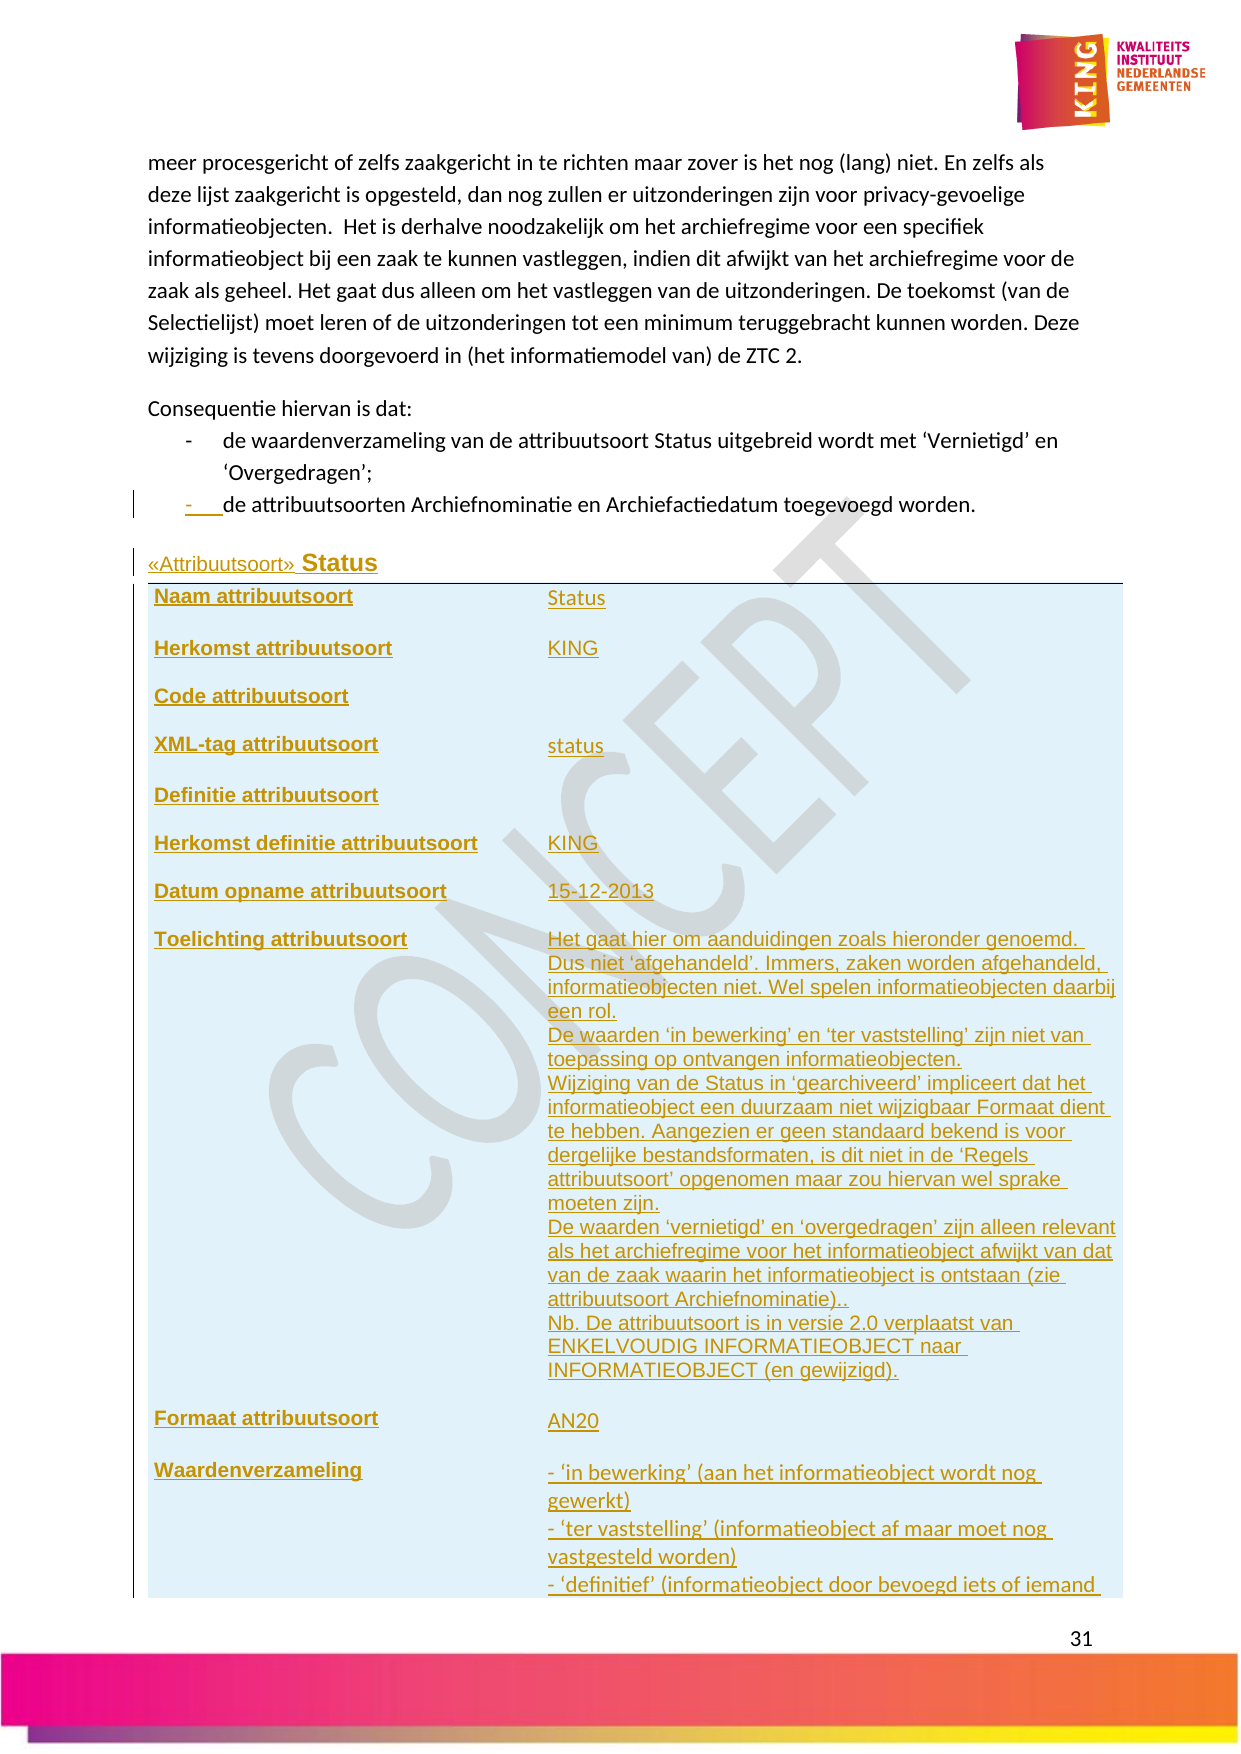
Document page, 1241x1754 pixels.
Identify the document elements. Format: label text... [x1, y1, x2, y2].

picture [1014, 33, 1206, 131]
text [148, 148, 1093, 369]
list de waardenverzameling van de attribuutsoort Status uitgebreid wordt met ‘Vernietigd’ en ‘Overgedragen’; [185, 426, 1093, 486]
text Consequentie hiervan is dat: [148, 394, 1093, 422]
list de attribuutsoorten Archiefnominatie en Archiefactiedatum toegevoegd worden. [185, 490, 1093, 518]
picture [0, 1650, 1239, 1750]
